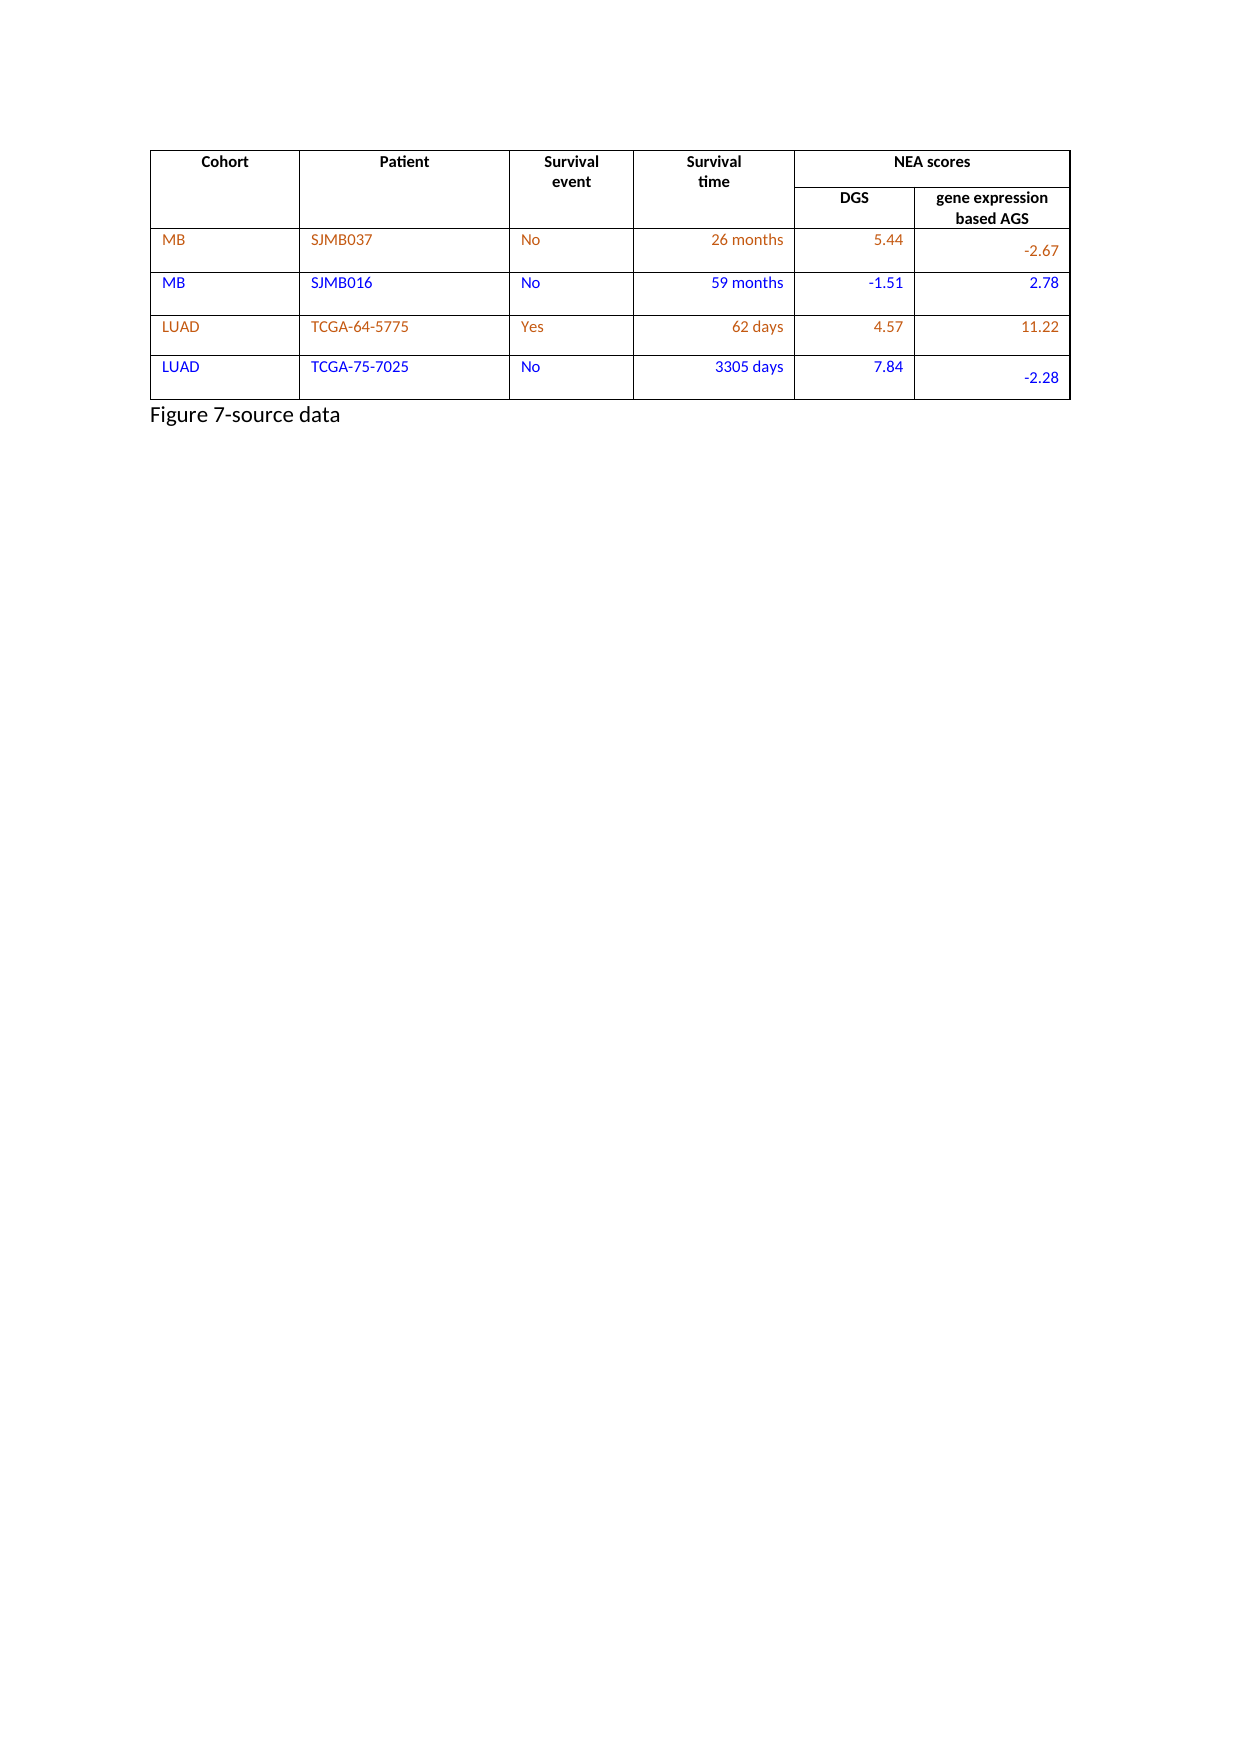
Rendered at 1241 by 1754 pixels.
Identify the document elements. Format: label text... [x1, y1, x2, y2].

table_header Survival event [510, 151, 633, 228]
table_cell SJMB037 [300, 229, 509, 272]
table_header Patient [300, 151, 509, 228]
table_cell No [510, 229, 633, 272]
table_cell 2.78 [915, 273, 1069, 315]
table_cell 7.84 [795, 356, 914, 399]
table_cell LUAD [151, 356, 299, 399]
table_cell Yes [510, 316, 633, 355]
table_cell 3305 days [634, 356, 794, 399]
table_cell 59 months [634, 273, 794, 315]
table_header NEA scores [795, 151, 1069, 187]
table_cell 26 months [634, 229, 794, 272]
table_cell TCGA-64-5775 [300, 316, 509, 355]
table_header Survival time [634, 151, 794, 228]
text Figure 7-source data [150, 400, 1090, 428]
table_cell No [510, 356, 633, 399]
table_cell -1.51 [795, 273, 914, 315]
table_cell LUAD [151, 316, 299, 355]
table_cell 62 days [634, 316, 794, 355]
table_cell DGS [795, 188, 914, 228]
table_cell MB [151, 273, 299, 315]
table_cell 4.57 [795, 316, 914, 355]
table_cell TCGA-75-7025 [300, 356, 509, 399]
table_cell -2.67 [915, 229, 1069, 272]
table_cell 11.22 [915, 316, 1069, 355]
table_header Cohort [151, 151, 299, 228]
table_cell -2.28 [915, 356, 1069, 399]
table_cell SJMB016 [300, 273, 509, 315]
table_cell MB [151, 229, 299, 272]
table_cell No [510, 273, 633, 315]
table_cell gene expression based AGS [915, 188, 1069, 228]
table_cell 5.44 [795, 229, 914, 272]
